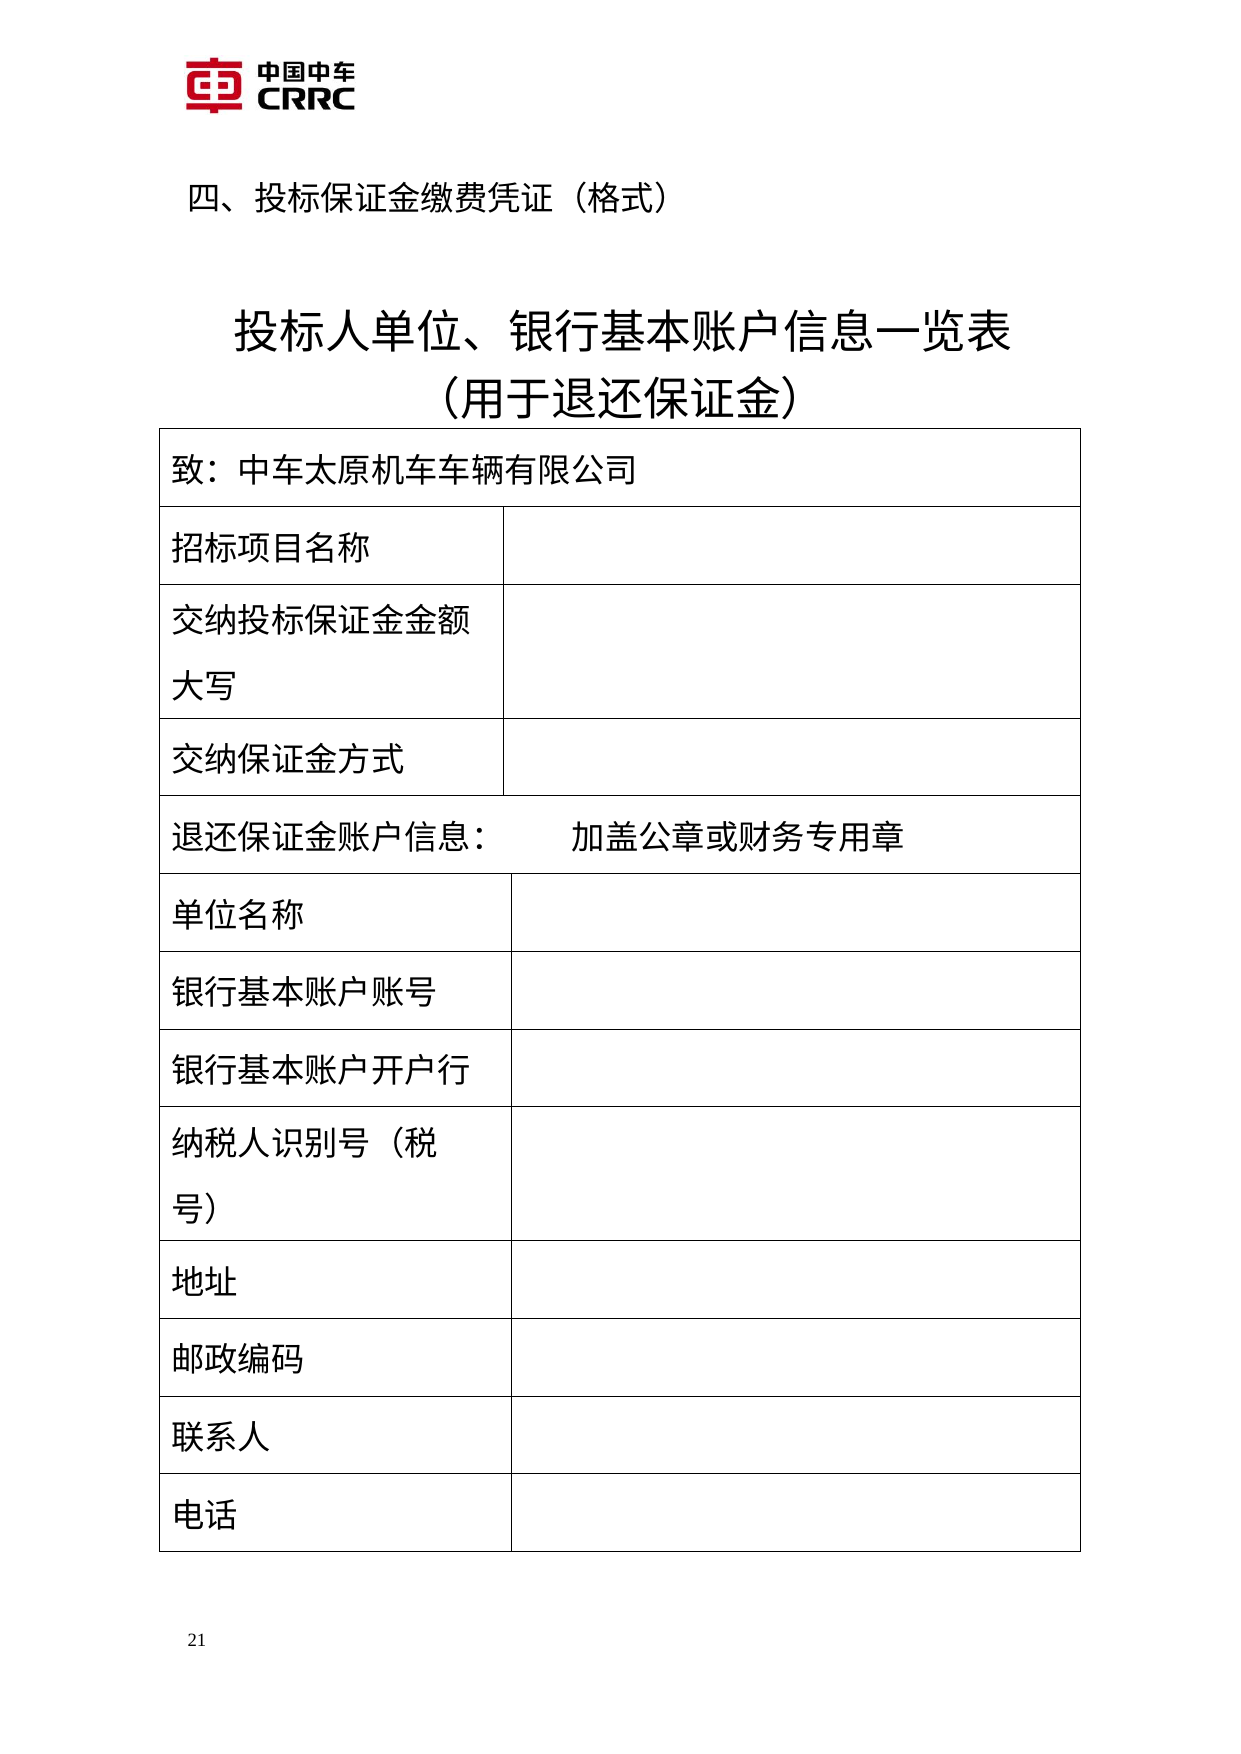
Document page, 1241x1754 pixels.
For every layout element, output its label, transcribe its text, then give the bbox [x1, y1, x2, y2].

table_cell [512, 952, 1080, 1028]
text 四、投标保证金缴费凭证（格式） [187, 162, 1053, 229]
table_cell 交纳投标保证金金额大写 [160, 585, 503, 718]
table_cell 单位名称 [160, 874, 511, 951]
table_cell [512, 874, 1080, 951]
picture [183, 55, 357, 115]
table_cell [512, 1397, 1080, 1473]
table_cell [512, 1030, 1080, 1106]
table_cell 电话 [160, 1474, 511, 1551]
table_cell 纳税人识别号（税号） [160, 1107, 511, 1240]
table_cell 交纳保证金方式 [160, 719, 503, 795]
table_cell 银行基本账户开户行 [160, 1030, 511, 1106]
table_cell [504, 585, 1080, 718]
table_cell 招标项目名称 [160, 507, 503, 584]
table_cell 邮政编码 [160, 1319, 511, 1396]
text 投标人单位、银行基本账户信息一览表 [187, 295, 1053, 362]
table_cell [512, 1241, 1080, 1318]
table_cell [512, 1107, 1080, 1240]
table_header 致：中车太原机车车辆有限公司 [160, 429, 1080, 506]
table_cell [504, 507, 1080, 584]
table_cell 银行基本账户账号 [160, 952, 511, 1028]
text （用于退还保证金） [187, 362, 1053, 428]
table_cell 联系人 [160, 1397, 511, 1473]
table_cell [504, 719, 1080, 795]
table_cell [512, 1474, 1080, 1551]
table_cell [512, 1319, 1080, 1396]
table_cell 退还保证金账户信息： 加盖公章或财务专用章 [160, 796, 1080, 873]
table_cell 地址 [160, 1241, 511, 1318]
